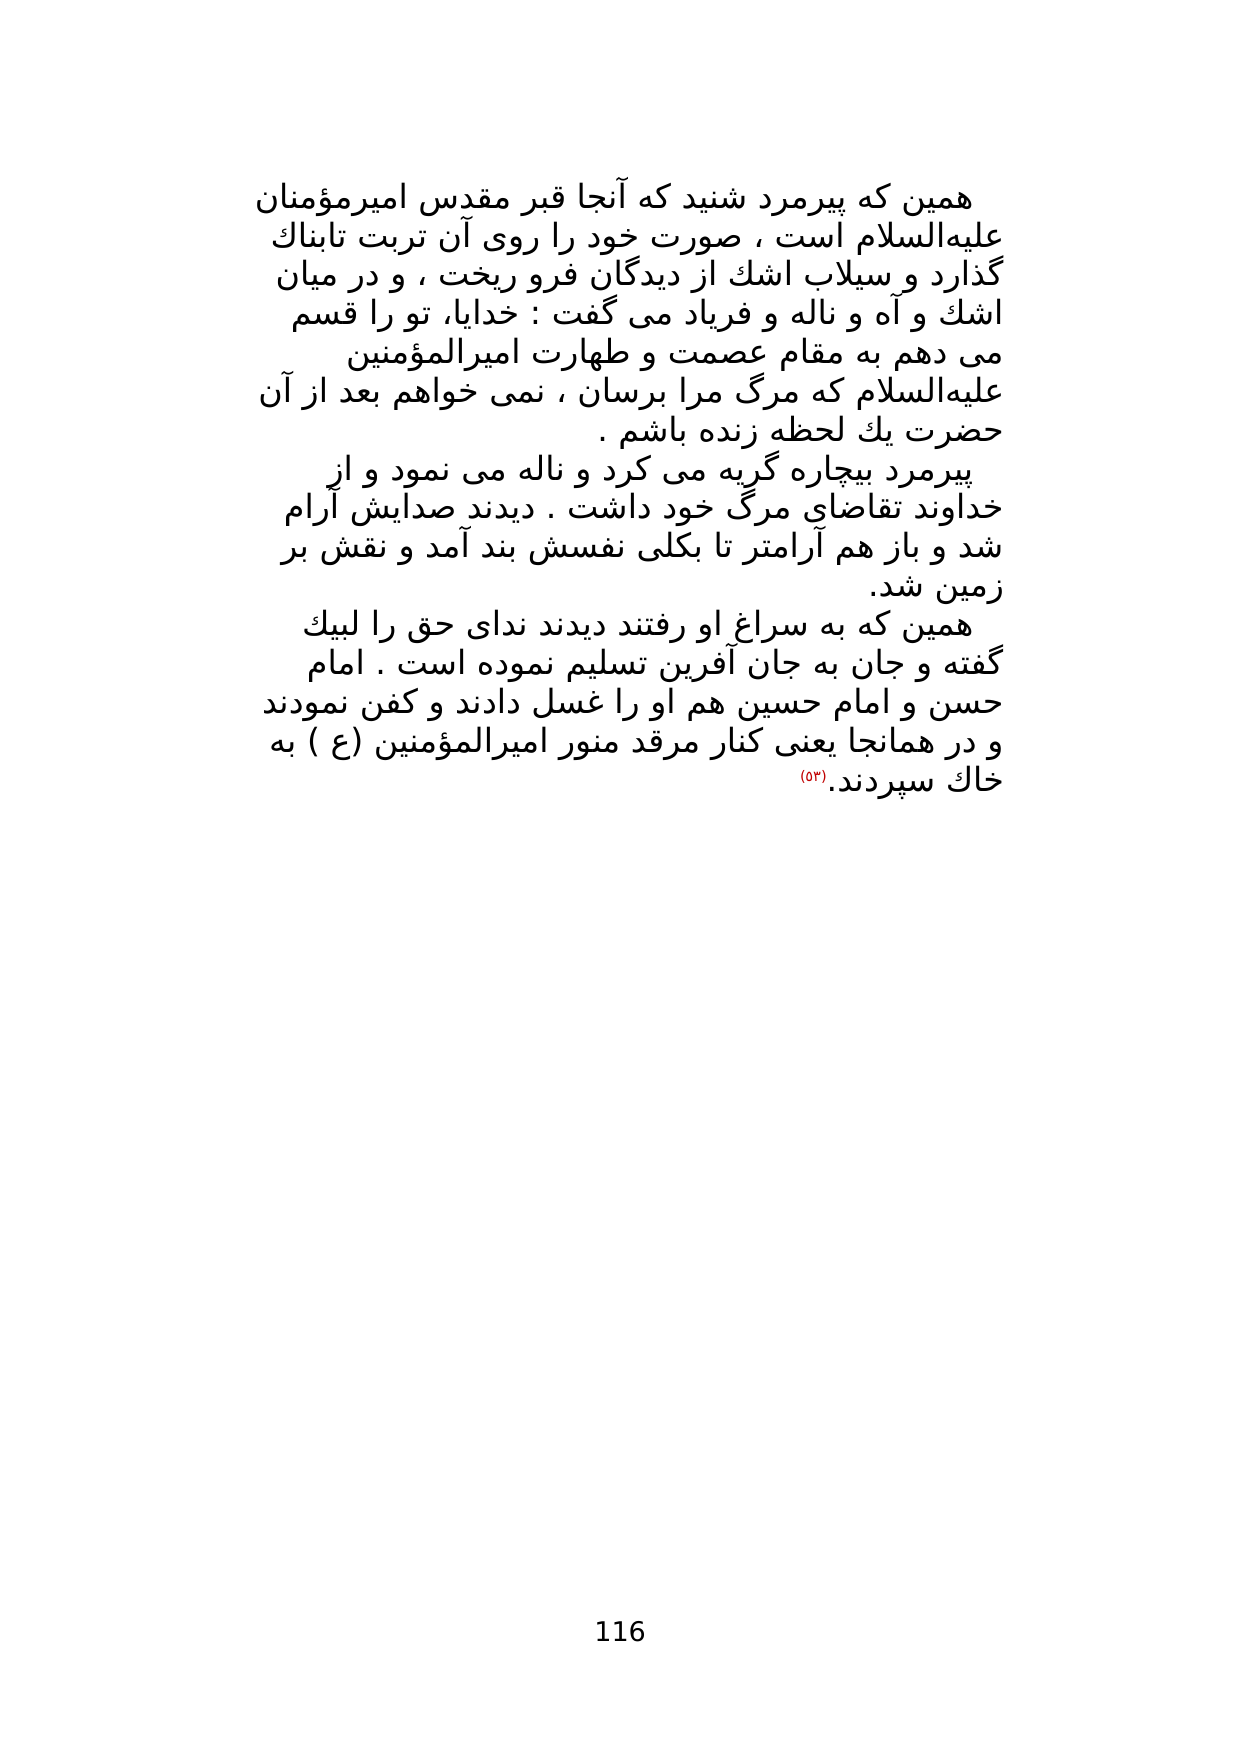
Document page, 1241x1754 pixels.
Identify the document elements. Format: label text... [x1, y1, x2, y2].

text پيرمرد بيچاره گريه مى كرد و ناله مى نمود و از خداوند تقاضاى مرگ خود داشت . ديدند صدايش آرام شد و باز هم آرامتر تا بكلى نفسش بند آمد و نقش بر زمين شد. [236, 449, 1004, 604]
text همين كه پيرمرد شنيد كه آنجا قبر مقدس اميرمؤمنان عليه‌السلام است ، صورت خود را روى آن تربت تابناك گذارد و سيلاب اشك از ديدگان فرو ريخت ، و در ميان اشك و آه و ناله و فرياد مى گفت : خدايا، تو را قسم مى دهم به مقام عصمت و طهارت اميرالمؤمنين عليه‌السلام كه مرگ مرا برسان ، نمى خواهم بعد از آن حضرت يك لحظه زنده باشم . [236, 177, 1004, 449]
text همين كه به سراغ او رفتند ديدند نداى حق را لبيك گفته و جان به جان آفرين تسليم نموده است . امام حسن و امام حسين هم او را غسل دادند و كفن نمودند و در همانجا يعنى كنار مرقد منور اميرالمؤمنين (ع ) به خاك سپردند.(٥٣) [236, 604, 1004, 799]
